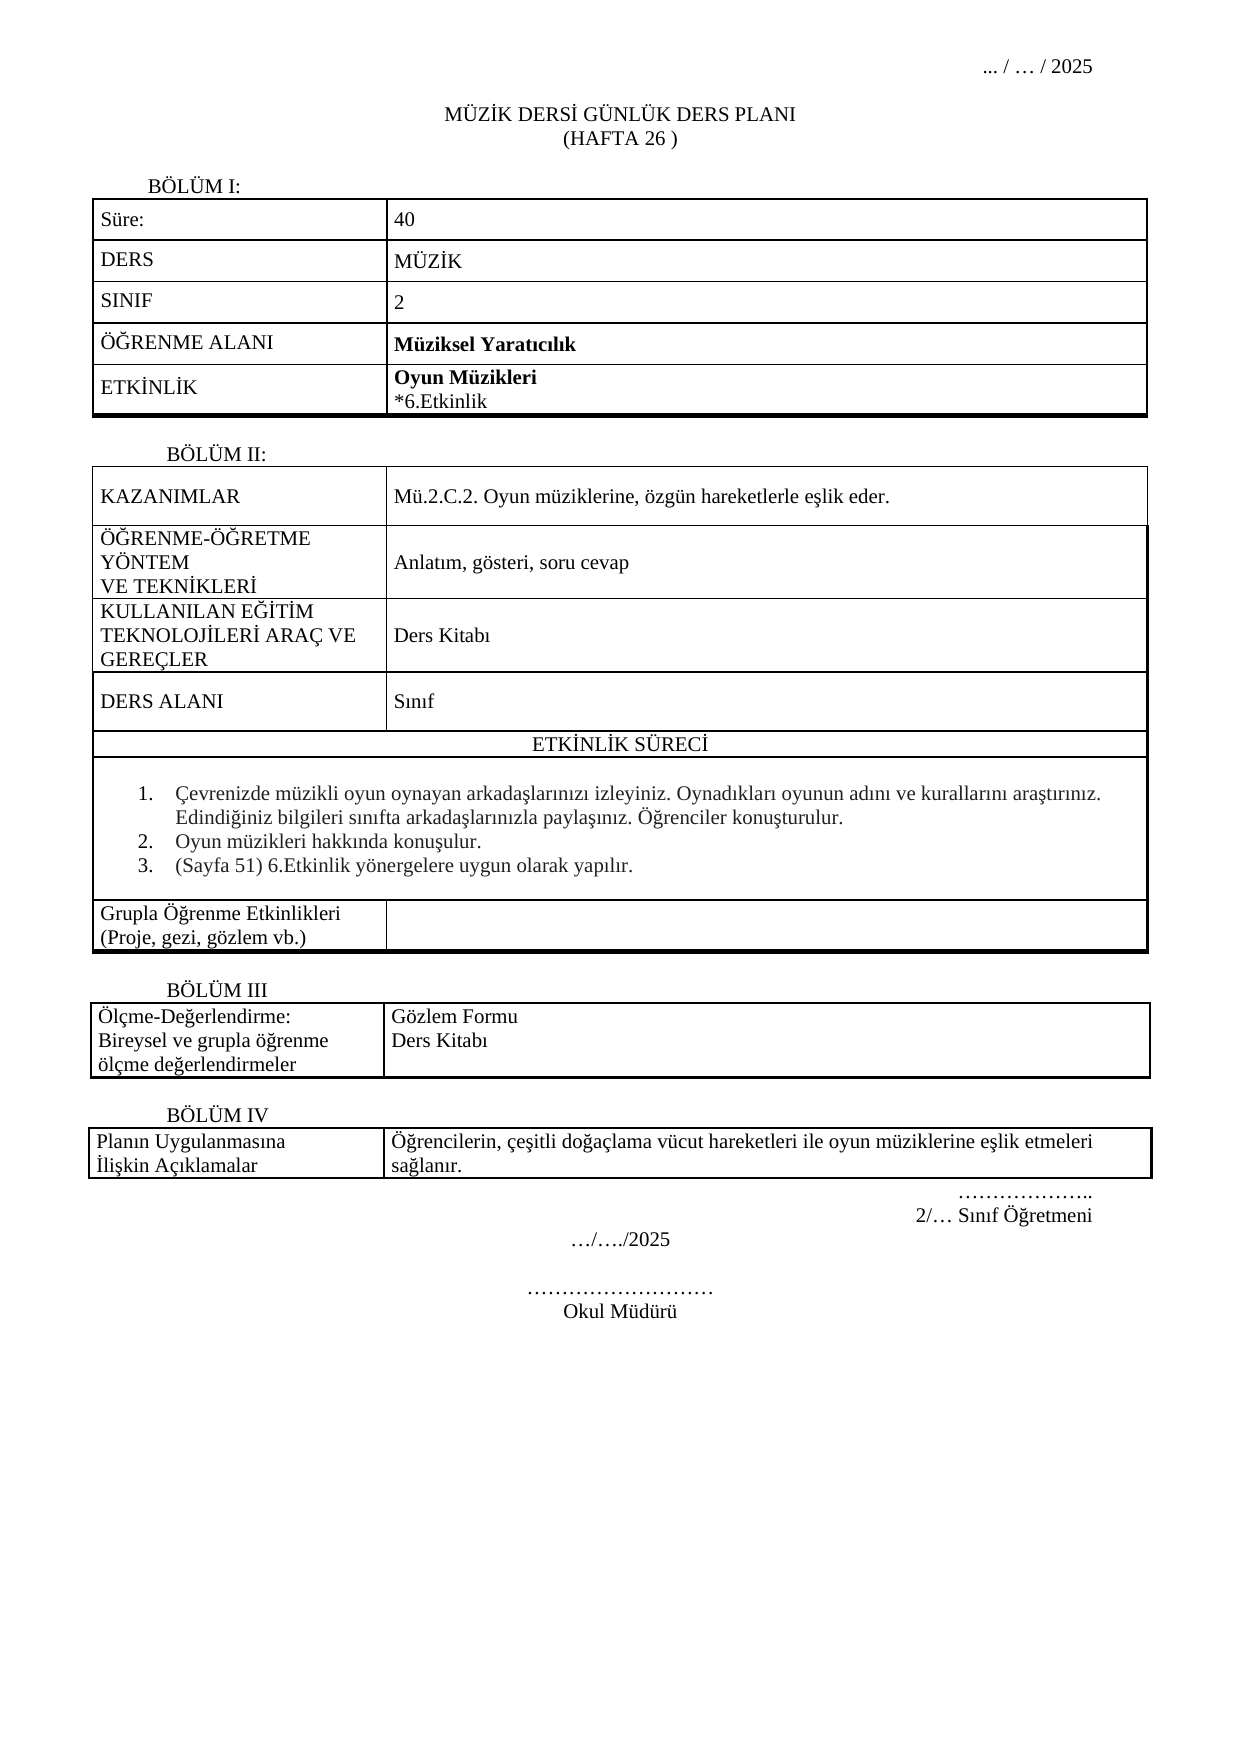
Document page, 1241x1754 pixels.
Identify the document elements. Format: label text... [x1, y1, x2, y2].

table_header Süre: [94, 200, 386, 239]
table_cell DERS ALANI [94, 673, 386, 730]
text ……………………… [148, 1275, 1093, 1299]
table_cell Oyun Müzikleri *6.Etkinlik [388, 365, 1146, 413]
table_cell ÖĞRENME ALANI [94, 324, 386, 363]
table_cell ETKİNLİK [94, 365, 386, 413]
table_header Ölçme-Değerlendirme: Bireysel ve grupla öğrenme ölçme değerlendirmeler [92, 1004, 383, 1076]
table_cell ETKİNLİK SÜRECİ [94, 732, 1146, 756]
table_header Planın Uygulanmasına İlişkin Açıklamalar [90, 1129, 383, 1177]
table_cell Sınıf [387, 673, 1146, 730]
text BÖLÜM I: [148, 174, 1093, 198]
table_cell [387, 901, 1146, 949]
text ... / … / 2025 [148, 54, 1093, 78]
table_cell DERS [94, 241, 386, 281]
table_header Gözlem Formu Ders Kitabı [385, 1004, 1149, 1076]
table_cell Müziksel Yaratıcılık [388, 324, 1146, 363]
text ……………….. [148, 1179, 1093, 1203]
table_cell SINIF [94, 282, 386, 322]
table_cell Ders Kitabı [387, 599, 1146, 671]
subtitle BÖLÜM III [148, 978, 1093, 1002]
text 2/… Sınıf Öğretmeni [148, 1203, 1093, 1227]
table_header 40 [388, 200, 1146, 239]
table_cell Anlatım, gösteri, soru cevap [387, 526, 1146, 598]
text Okul Müdürü [148, 1299, 1093, 1323]
table_cell Grupla Öğrenme Etkinlikleri (Proje, gezi, gözlem vb.) [94, 901, 386, 949]
table_cell ÖĞRENME-ÖĞRETME YÖNTEM VE TEKNİKLERİ [93, 526, 386, 598]
table_cell Çevrenizde müzikli oyun oynayan arkadaşlarınızı izleyiniz. Oynadıkları oyunun adını ve kurallarını araştırınız. Edindiğiniz bilgileri sınıfta arkadaşlarınızla paylaşınız. Öğrenciler konuşturulur. Oyun müzikleri hakkında konuşulur. (Sayfa 51) 6.Etkinlik yönergelere uygun olarak yapılır. [94, 758, 1146, 899]
table_cell MÜZİK [388, 241, 1146, 281]
text BÖLÜM II: [148, 442, 1093, 466]
text (HAFTA 26 ) [148, 126, 1093, 150]
subtitle BÖLÜM IV [148, 1103, 1093, 1127]
text …/…./2025 [148, 1227, 1093, 1251]
text MÜZİK DERSİ GÜNLÜK DERS PLANI [148, 102, 1093, 126]
table_header Öğrencilerin, çeşitli doğaçlama vücut hareketleri ile oyun müziklerine eşlik etmeleri sağlanır. [385, 1129, 1150, 1177]
table_cell KULLANILAN EĞİTİM TEKNOLOJİLERİ ARAÇ VE GEREÇLER [93, 599, 386, 671]
table_header Mü.2.C.2. Oyun müziklerine, özgün hareketlerle eşlik eder. [387, 467, 1147, 524]
table_cell 2 [388, 282, 1146, 322]
table_header KAZANIMLAR [93, 467, 386, 524]
